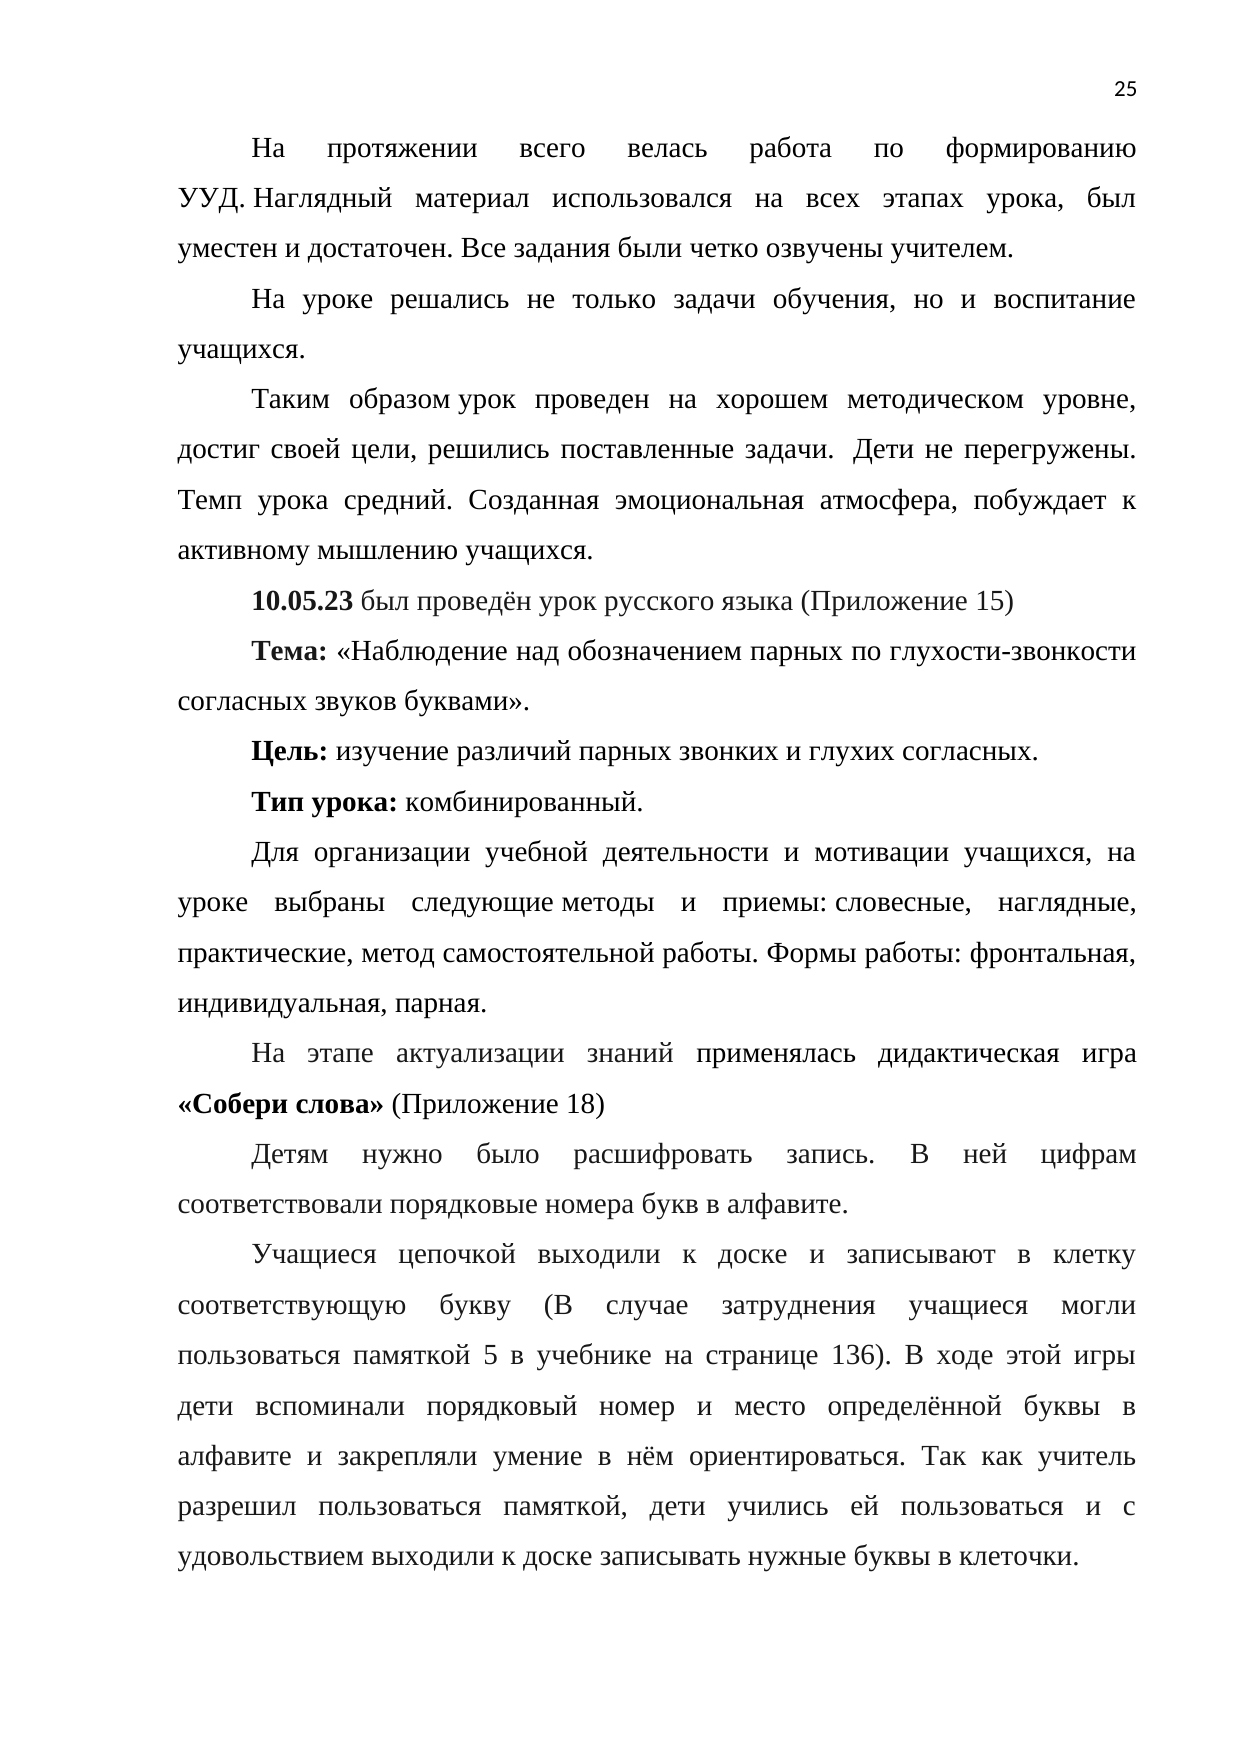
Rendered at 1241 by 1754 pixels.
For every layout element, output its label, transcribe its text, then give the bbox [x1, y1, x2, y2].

text Учащиеся цепочкой выходили к доске и записывают в клетку соответствующую букву (В случае затруднения учащиеся могли пользоваться памяткой 5 в учебнике на странице 136). В ходе этой игры дети вспоминали порядковый номер и место определённой буквы в алфавите и закрепляли умение в нём ориентироваться. Так как учитель разрешил пользоваться памяткой, дети учились ей пользоваться и с удовольствием выходили к доске записывать нужные буквы в клеточки. [177, 1237, 1137, 1572]
text Для организации учебной деятельности и мотивации учащихся, на уроке выбраны следующие методы и приемы: словесные, наглядные, практические, метод самостоятельной работы. Формы работы: фронтальная, индивидуальная, парная. [177, 834, 1137, 1019]
text Детям нужно было расшифровать запись. В ней цифрам соответствовали порядковые номера букв в алфавите. [177, 1136, 1137, 1220]
text Таким образом урок проведен на хорошем методическом уровне, достиг своей цели, решились поставленные задачи. Дети не перегружены. Темп урока средний. Созданная эмоциональная атмосфера, побуждает к активному мышлению учащихся. [177, 381, 1137, 566]
text Цель: изучение различий парных звонких и глухих согласных. [177, 733, 1137, 767]
text 10.05.23 был проведён урок русского языка (Приложение 15) [177, 583, 1137, 616]
text Тема: «Наблюдение над обозначением парных по глухости-звонкости согласных звуков буквами». [177, 633, 1137, 717]
text Тип урока: комбинированный. [177, 784, 1137, 817]
text На уроке решались не только задачи обучения, но и воспитание учащихся. [177, 281, 1137, 364]
text На протяжении всего велась работа по формированию УУД. Наглядный материал использовался на всех этапах урока, был уместен и достаточен. Все задания были четко озвучены учителем. [177, 130, 1137, 264]
text На этапе актуализации знаний применялась дидактическая игра «Собери слова» (Приложение 18) [177, 1035, 1137, 1119]
